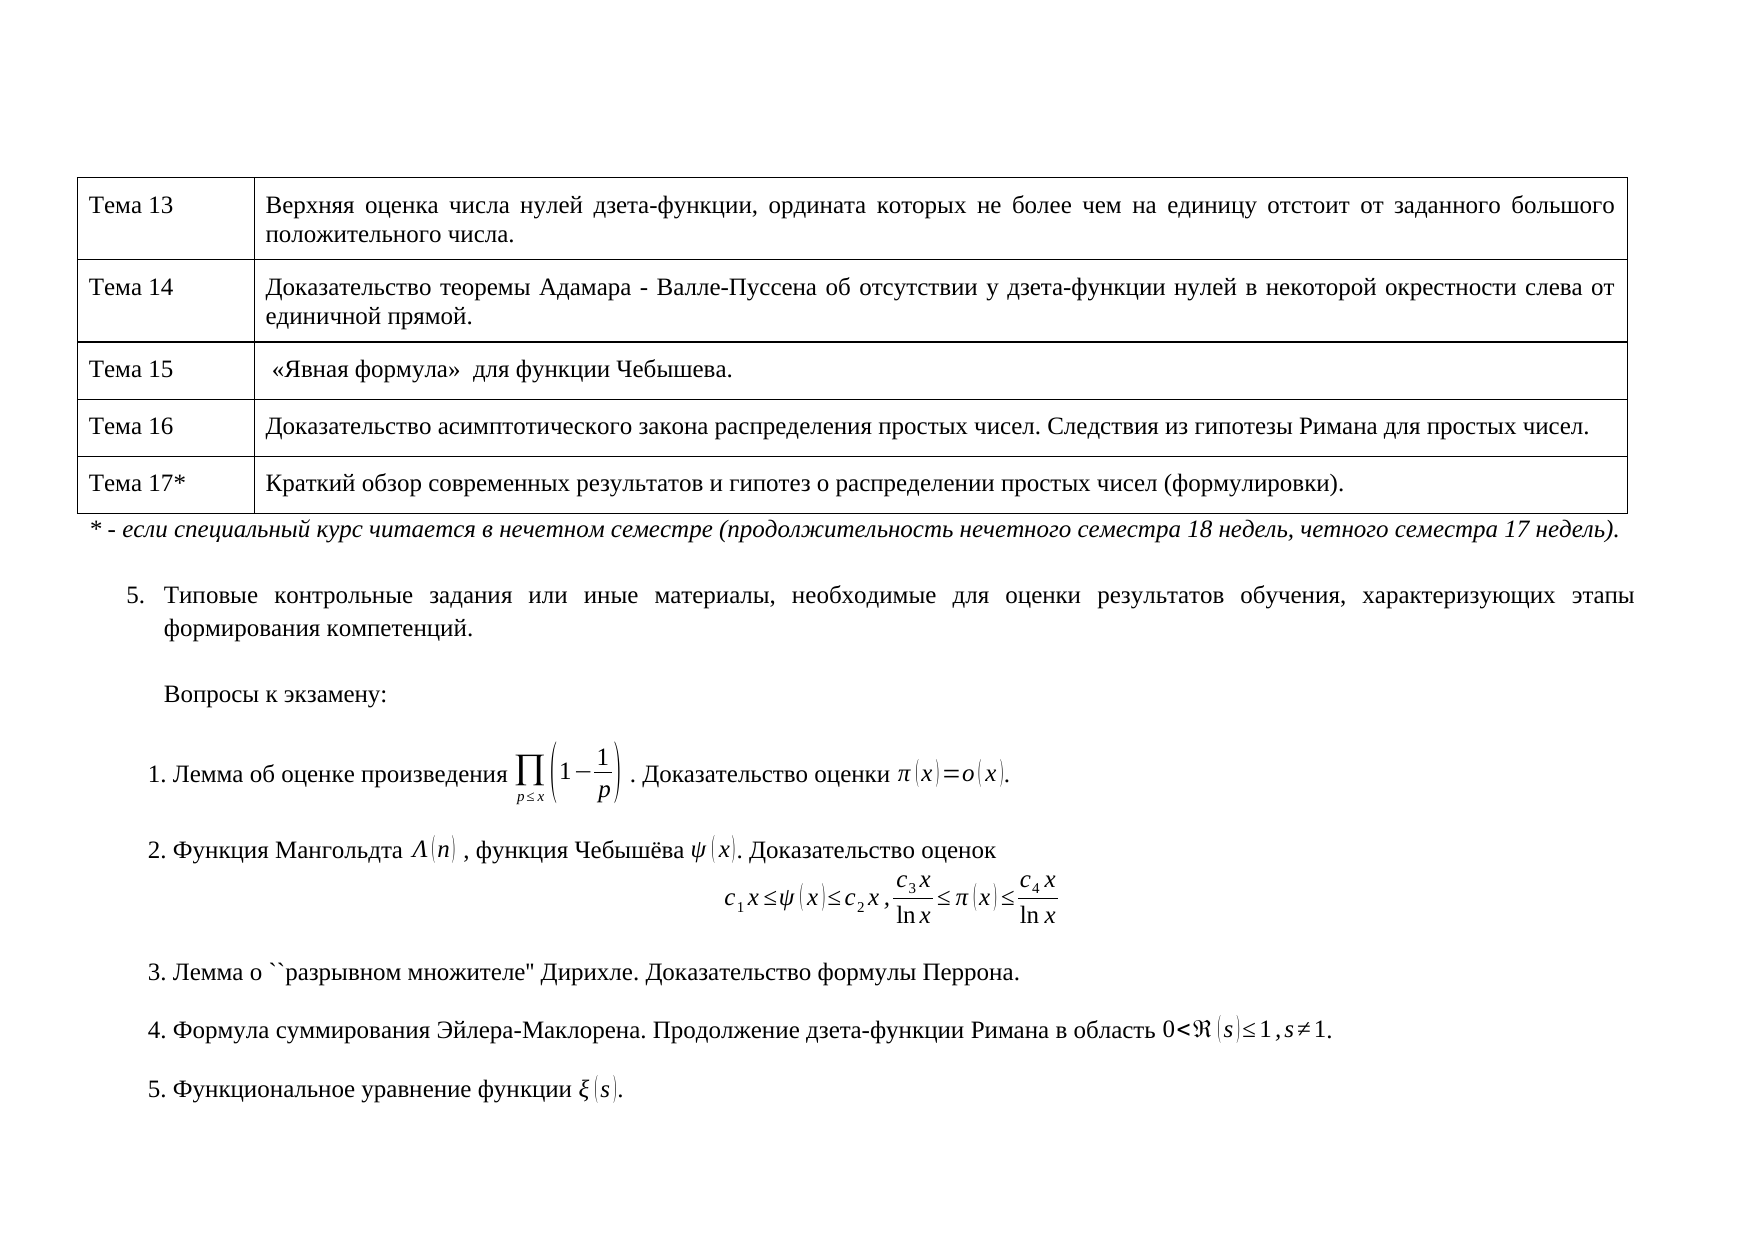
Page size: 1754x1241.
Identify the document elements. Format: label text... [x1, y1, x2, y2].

table_cell Краткий обзор современных результатов и гипотез о распределении простых чисел (формулировки). [255, 457, 1627, 513]
table_cell Тема 17* [78, 457, 254, 513]
text 5. Функциональное уравнение функции . [89, 1073, 1636, 1104]
table_cell Тема 13 [78, 178, 254, 259]
text 2. Функция Мангольдта , функция Чебышёва . Доказательство оценок [89, 834, 1636, 865]
list Вопросы к экзамену: [164, 679, 1636, 708]
text 4. Формула суммирования Эйлера-Маклорена. Продолжение дзета-функции Римана в область . [89, 1014, 1636, 1045]
text 3. Лемма о ``разрывном множителе'' Дирихле. Доказательство формулы Перрона. [89, 957, 1636, 985]
text * - если специальный курс читается в нечетном семестре (продолжительность нечетного семестра 18 недель, четного семестра 17 недель). [89, 514, 1636, 543]
table_cell Доказательство асимптотического закона распределения простых чисел. Следствия из гипотезы Римана для простых чисел. [255, 400, 1627, 456]
list Типовые контрольные задания или иные материалы, необходимые для оценки результатов обучения, характеризующих этапы формирования компетенций. [126, 580, 1636, 642]
text 1. Лемма об оценке произведения . Доказательство оценки . [89, 741, 1636, 806]
table_cell Тема 16 [78, 400, 254, 456]
table_cell Тема 15 [78, 343, 254, 398]
table_cell «Явная формула» для функции Чебышева. [255, 343, 1627, 398]
table_cell Верхняя оценка числа нулей дзета-функции, ордината которых не более чем на единицу отстоит от заданного большого положительного числа. [255, 178, 1627, 259]
table_cell Доказательство теоремы Адамара - Валле-Пуссена об отсутствии у дзета-функции нулей в некоторой окрестности слева от единичной прямой. [255, 260, 1627, 341]
table_cell Тема 14 [78, 260, 254, 341]
